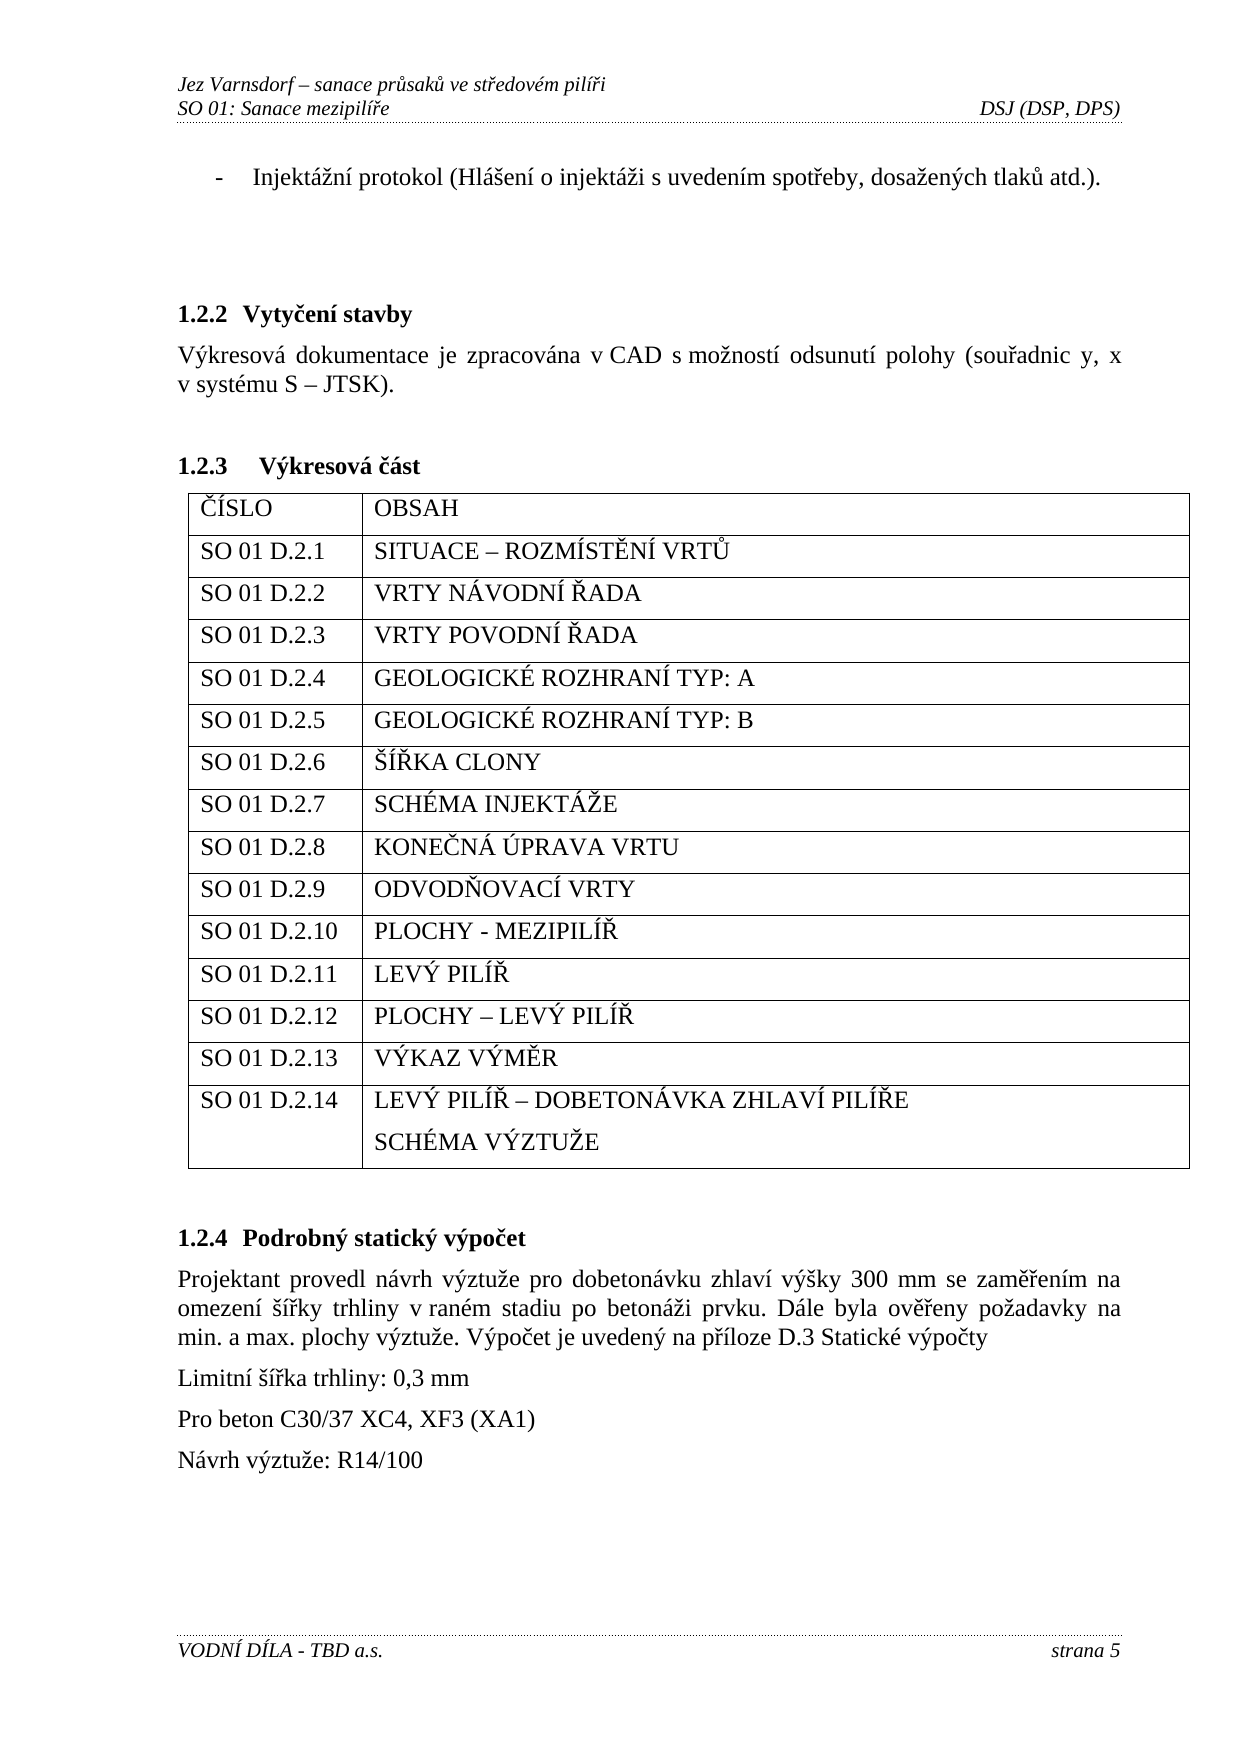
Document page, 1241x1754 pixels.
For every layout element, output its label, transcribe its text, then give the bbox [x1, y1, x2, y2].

table_header ČÍSLO [189, 494, 362, 535]
table_cell VRTY POVODNÍ ŘADA [363, 620, 1189, 662]
subtitle Výkresová část [177, 451, 1122, 480]
table_cell SO 01 D.2.9 [189, 874, 362, 915]
table_cell SO 01 D.2.12 [189, 1001, 362, 1042]
table_cell SO 01 D.2.3 [189, 620, 362, 662]
table_cell SO 01 D.2.1 [189, 536, 362, 577]
table_cell SO 01 D.2.11 [189, 959, 362, 1000]
table_cell SO 01 D.2.5 [189, 705, 362, 746]
subtitle Vytyčení stavby [177, 299, 1122, 327]
table_cell SO 01 D.2.14 [189, 1086, 362, 1168]
text Projektant provedl návrh výztuže pro dobetonávku zhlaví výšky 300 mm se zaměřením na omezení šířky trhliny v raném stadiu po betonáži prvku. Dále byla ověřeny požadavky na min. a max. plochy výztuže. Výpočet je uvedený na příloze D.3 Statické výpočty [177, 1264, 1122, 1350]
table_cell GEOLOGICKÉ ROZHRANÍ TYP: B [363, 705, 1189, 746]
table_cell SCHÉMA INJEKTÁŽE [363, 790, 1189, 831]
table_cell PLOCHY - MEZIPILÍŘ [363, 916, 1189, 958]
list Injektážní protokol (Hlášení o injektáži s uvedením spotřeby, dosažených tlaků atd.). [215, 162, 1122, 191]
table_cell PLOCHY – LEVÝ PILÍŘ [363, 1001, 1189, 1042]
table_cell SO 01 D.2.7 [189, 790, 362, 831]
table_cell VÝKAZ VÝMĚR [363, 1043, 1189, 1084]
table_cell KONEČNÁ ÚPRAVA VRTU [363, 832, 1189, 873]
table_header OBSAH [363, 494, 1189, 535]
table_cell SO 01 D.2.4 [189, 663, 362, 704]
text Pro beton C30/37 XC4, XF3 (XA1) [177, 1404, 1122, 1433]
table_cell SITUACE – ROZMÍSTĚNÍ VRTŮ [363, 536, 1189, 577]
table_cell SO 01 D.2.2 [189, 578, 362, 619]
table_cell SO 01 D.2.8 [189, 832, 362, 873]
text Návrh výztuže: R14/100 [177, 1445, 1122, 1474]
text Limitní šířka trhliny: 0,3 mm [177, 1363, 1122, 1392]
subtitle Podrobný statický výpočet [177, 1223, 1122, 1252]
table_cell ODVODŇOVACÍ VRTY [363, 874, 1189, 915]
table_cell SO 01 D.2.13 [189, 1043, 362, 1084]
table_cell SO 01 D.2.10 [189, 916, 362, 958]
table_cell GEOLOGICKÉ ROZHRANÍ TYP: A [363, 663, 1189, 704]
table_cell LEVÝ PILÍŘ [363, 959, 1189, 1000]
table_cell LEVÝ PILÍŘ – DOBETONÁVKA ZHLAVÍ PILÍŘE SCHÉMA VÝZTUŽE [363, 1086, 1189, 1168]
table_cell VRTY NÁVODNÍ ŘADA [363, 578, 1189, 619]
table_cell SO 01 D.2.6 [189, 747, 362, 788]
text Výkresová dokumentace je zpracována v CAD s možností odsunutí polohy (souřadnic y, x v systému S – JTSK). [177, 340, 1122, 397]
table_cell ŠÍŘKA CLONY [363, 747, 1189, 788]
